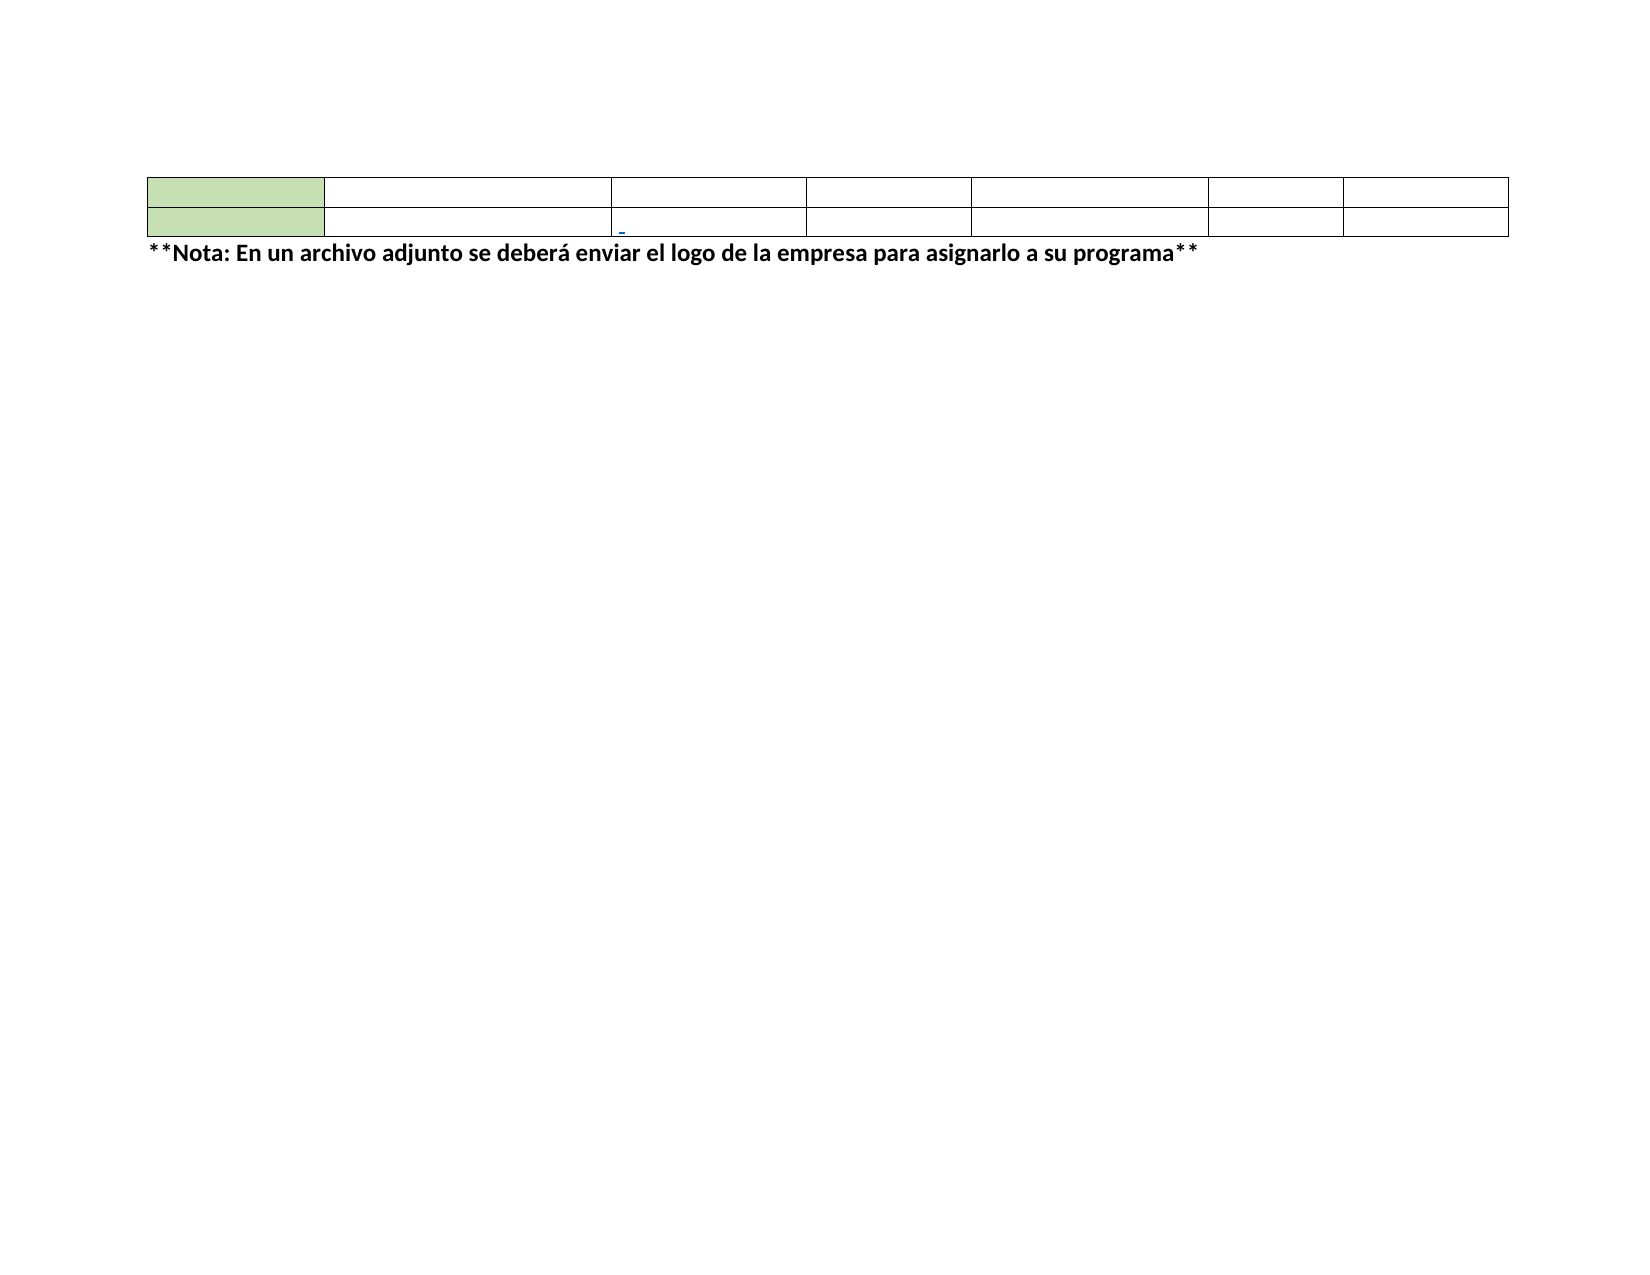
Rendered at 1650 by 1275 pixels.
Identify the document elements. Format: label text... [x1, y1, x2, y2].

table_cell [325, 208, 611, 236]
table_cell [148, 178, 324, 207]
table_cell [1209, 178, 1343, 207]
table_cell [1344, 208, 1508, 236]
table_cell [1344, 178, 1508, 207]
table_cell [972, 178, 1208, 207]
table_cell [972, 208, 1208, 236]
table_cell [807, 208, 971, 236]
text **Nota: En un archivo adjunto se deberá enviar el logo de la empresa para asignarlo a su programa** [148, 237, 1502, 268]
table_cell [325, 178, 611, 207]
table_cell [612, 208, 806, 236]
table_cell [148, 208, 324, 236]
table_cell [612, 178, 806, 207]
table_cell [807, 178, 971, 207]
table_cell [1209, 208, 1343, 236]
